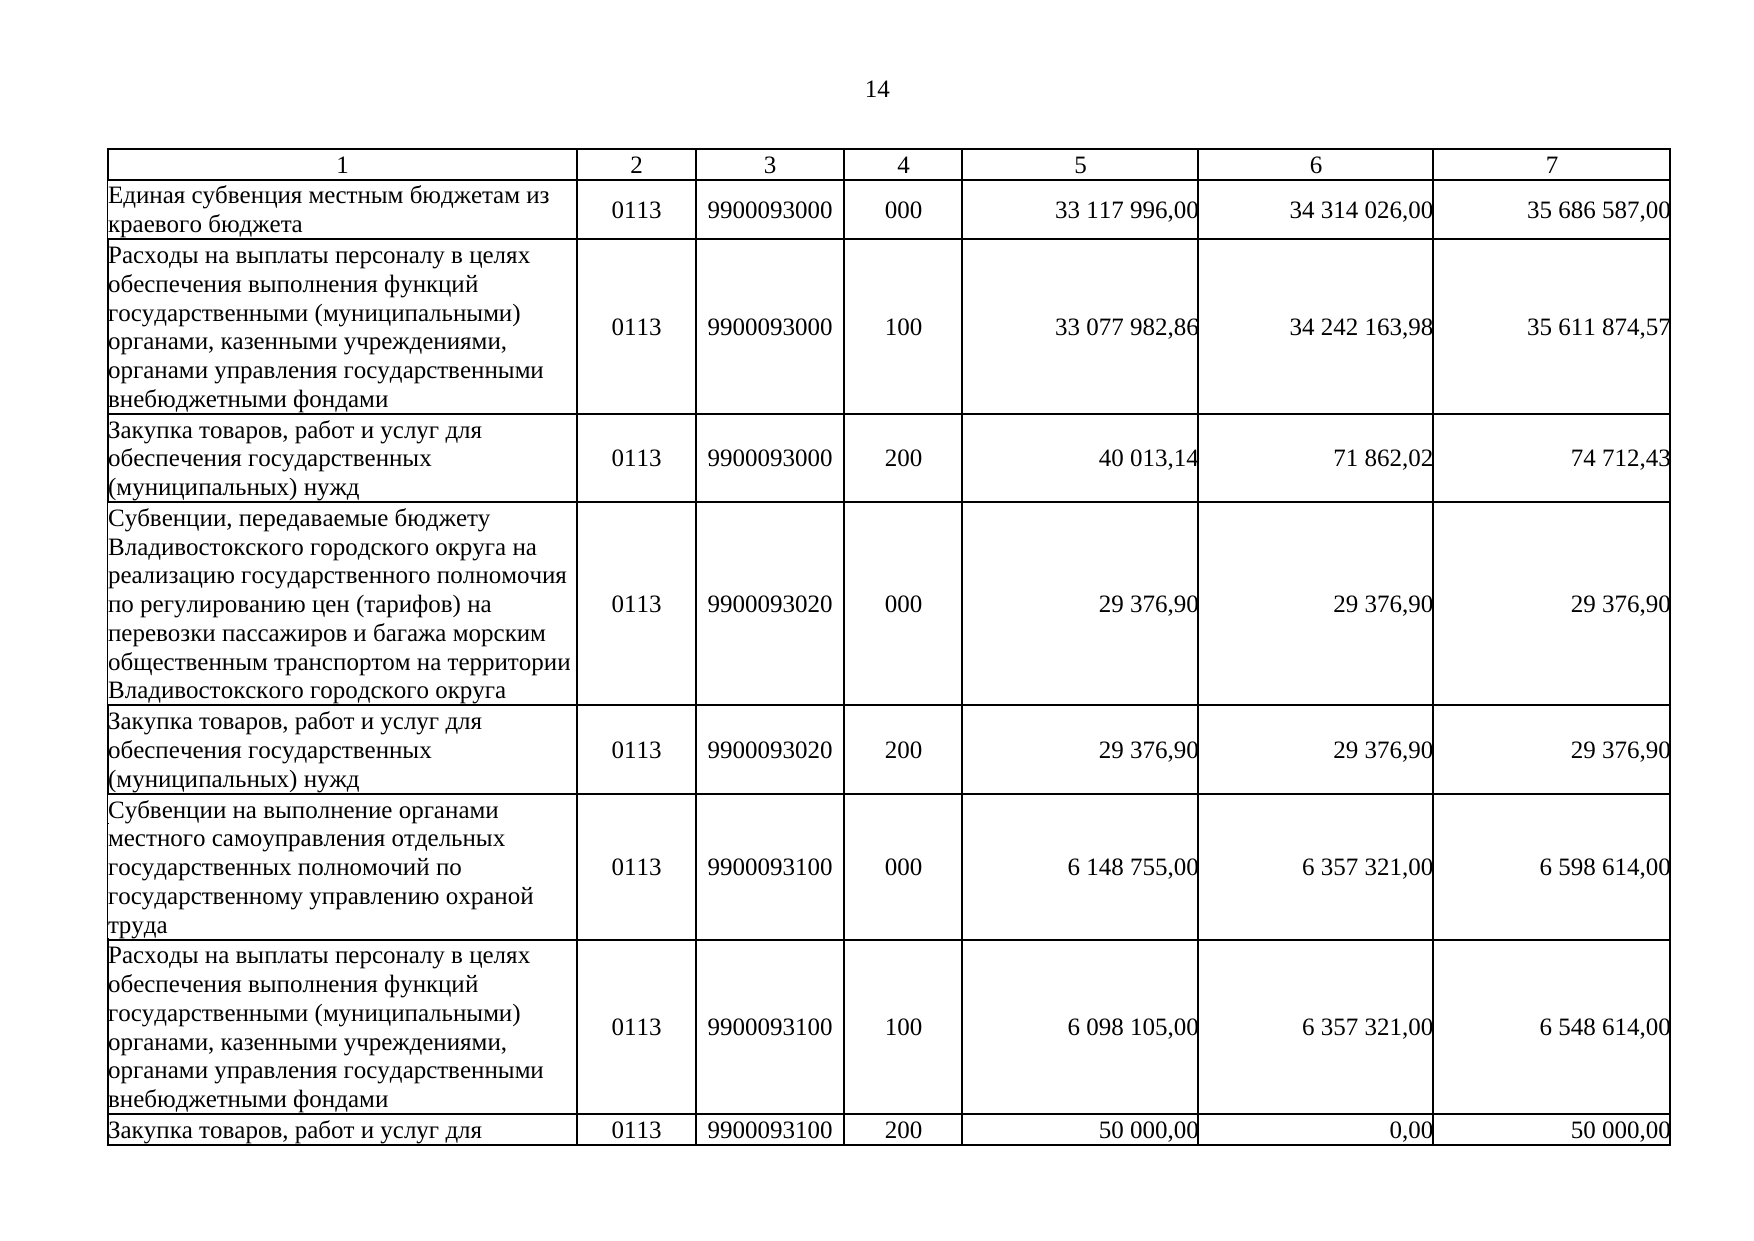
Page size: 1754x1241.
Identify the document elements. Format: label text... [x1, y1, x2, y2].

table_cell 50 000,00 [963, 1115, 1197, 1144]
table_cell 9900093100 [697, 1115, 843, 1144]
table_cell 29 376,90 [963, 503, 1197, 704]
table_header 5 [963, 150, 1197, 178]
table_cell 000 [845, 181, 961, 238]
table_cell 000 [845, 503, 961, 704]
table_cell 6 148 755,00 [963, 795, 1197, 938]
table_header 7 [1434, 150, 1669, 178]
table_cell 9900093020 [697, 706, 843, 793]
table_cell 0113 [578, 795, 695, 938]
table_cell 29 376,90 [1434, 503, 1669, 704]
table_cell 9900093100 [697, 941, 843, 1113]
table_cell 9900093000 [697, 240, 843, 413]
table_cell Единая субвенция местным бюджетам из краевого бюджета [303, 181, 576, 238]
table_cell Субвенции на выполнение органами местного самоуправления отдельных государственных полномочий по государственному управлению охраной труда [109, 795, 576, 938]
table_cell 71 862,02 [1199, 415, 1432, 501]
table_cell 40 013,14 [963, 415, 1197, 501]
table_cell 200 [845, 415, 961, 501]
table_cell 6 357 321,00 [1199, 941, 1432, 1113]
table_cell 9900093020 [697, 503, 843, 704]
table_cell Субвенции, передаваемые бюджету Владивостокского городского округа на реализацию государственного полномочия по регулированию цен (тарифов) на перевозки пассажиров и багажа морским общественным транспортом на территории Владивостокского городского округа [491, 503, 576, 704]
table_cell 9900093000 [697, 415, 843, 501]
table_cell 6 548 614,00 [1434, 941, 1669, 1113]
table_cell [109, 1115, 576, 1144]
table_cell 33 117 996,00 [963, 181, 1197, 238]
table_cell 0113 [578, 1115, 695, 1144]
table_cell 29 376,90 [1199, 503, 1432, 704]
table_cell 34 314 026,00 [1199, 181, 1432, 238]
table_header 4 [845, 150, 961, 178]
table_cell 200 [845, 1115, 961, 1144]
table_header 6 [1199, 150, 1432, 178]
table_header 3 [697, 150, 843, 178]
table_cell 35 686 587,00 [1434, 181, 1669, 238]
table_cell 50 000,00 [1434, 1115, 1669, 1144]
table_cell 74 712,43 [1434, 415, 1669, 501]
table_header 1 [109, 150, 576, 178]
table_cell 6 598 614,00 [1434, 795, 1669, 938]
table_cell 0,00 [1199, 1115, 1432, 1144]
table_cell 33 077 982,86 [963, 240, 1197, 413]
table_cell 6 357 321,00 [1199, 795, 1432, 938]
table_cell 29 376,90 [1434, 706, 1669, 793]
table_cell 200 [845, 706, 961, 793]
table_cell 0113 [578, 706, 695, 793]
table_cell 6 098 105,00 [963, 941, 1197, 1113]
table_cell 0113 [578, 181, 695, 238]
table_cell 100 [845, 941, 961, 1113]
table_header 2 [578, 150, 695, 178]
table_cell 0113 [578, 941, 695, 1113]
table_cell 29 376,90 [1199, 706, 1432, 793]
table_cell 9900093000 [697, 181, 843, 238]
table_cell 100 [845, 240, 961, 413]
table_cell 0113 [578, 415, 695, 501]
table_cell 0113 [578, 240, 695, 413]
table_cell Закупка товаров, работ и услуг для обеспечения государственных (муниципальных) нужд [109, 706, 576, 793]
table_cell 0113 [578, 503, 695, 704]
table_cell Закупка товаров, работ и услуг для обеспечения государственных (муниципальных) нужд [109, 415, 576, 501]
table_cell 35 611 874,57 [1434, 240, 1669, 413]
table_cell 000 [845, 795, 961, 938]
table_cell 9900093100 [697, 795, 843, 938]
table_cell 29 376,90 [963, 706, 1197, 793]
table_cell 34 242 163,98 [1199, 240, 1432, 413]
